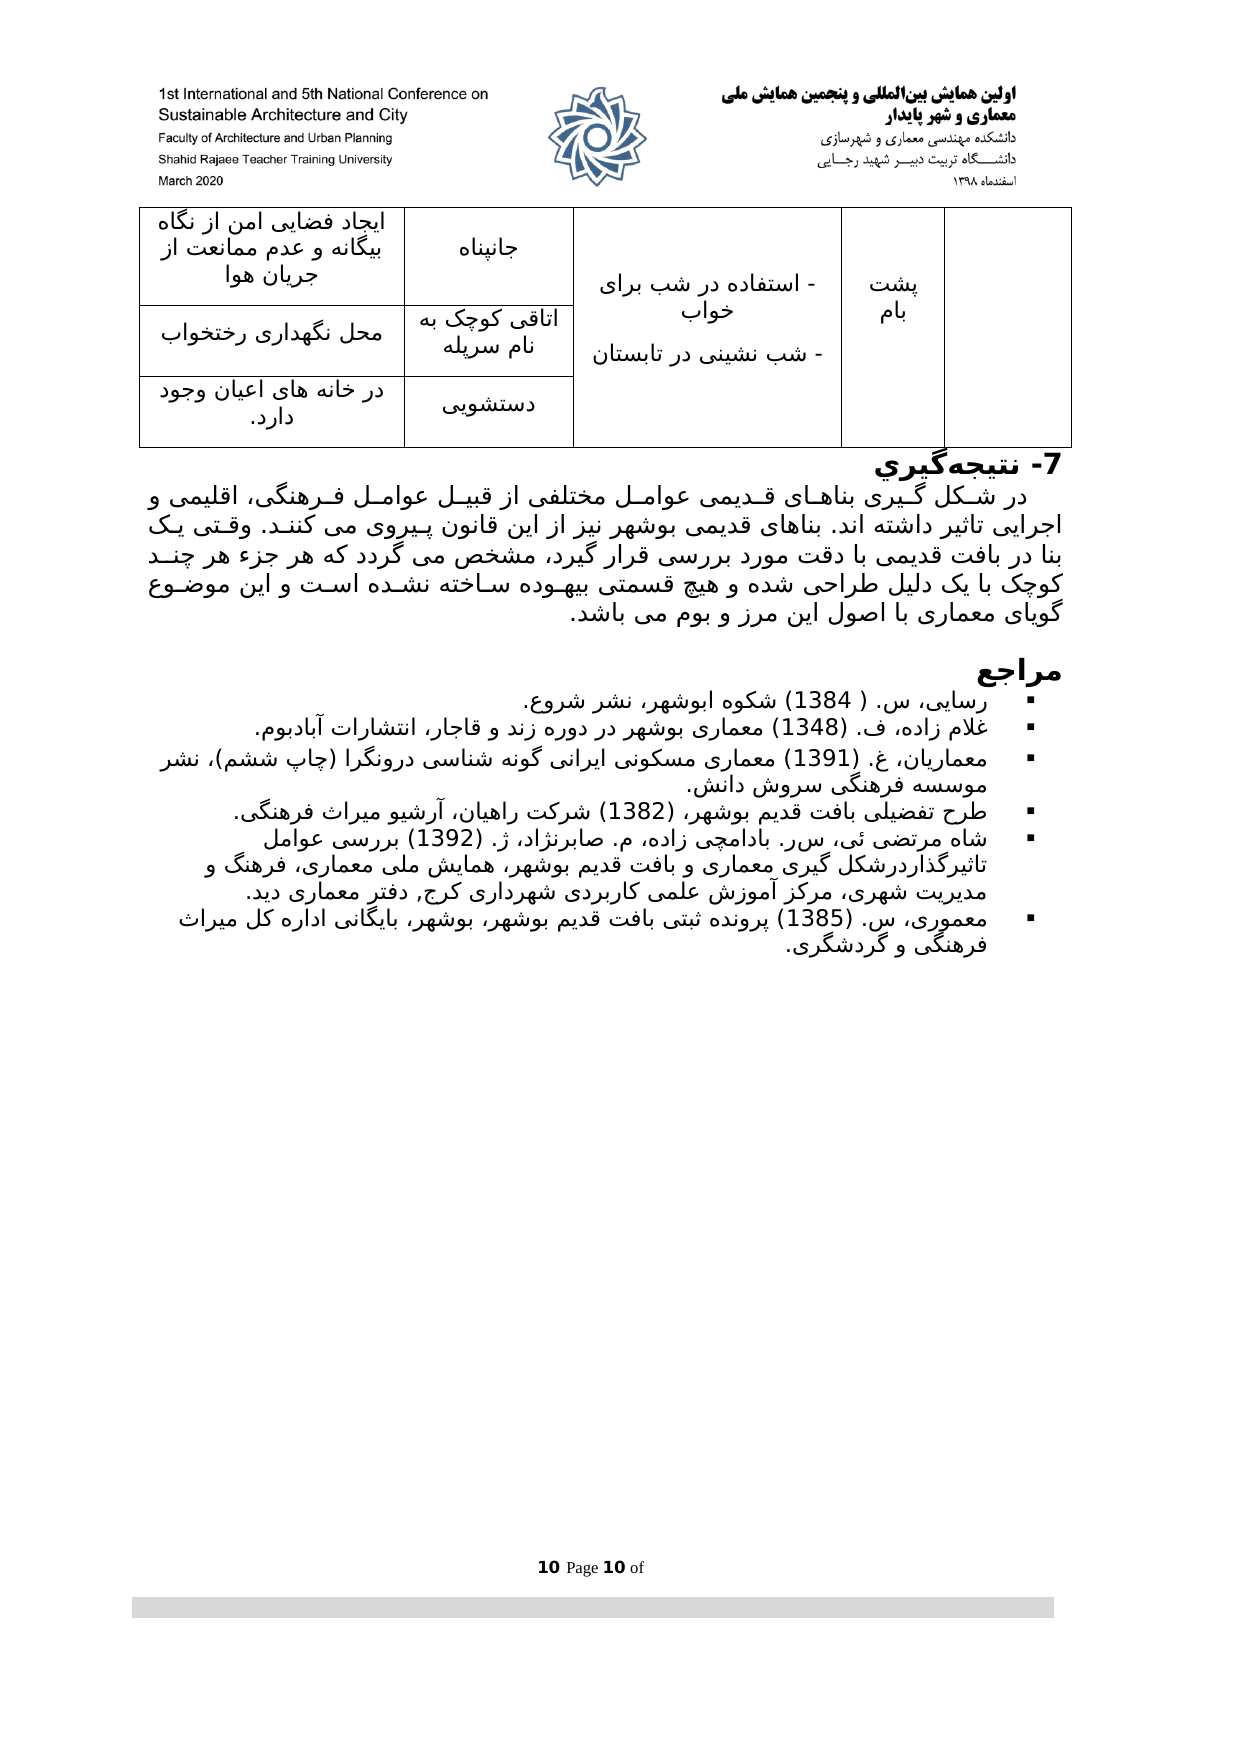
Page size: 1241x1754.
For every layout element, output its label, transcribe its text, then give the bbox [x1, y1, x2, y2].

list معموری، س. (1385) پرونده ثبتی بافت قدیم بوشهر، بوشهر، بایگانی اداره کل میراث فرهنگی و گردشگری. [148, 905, 1026, 958]
list غلام زاده، ف. (1348) معماری بوشهر در دوره زند و قاجار، انتشارات آبادبوم. [148, 714, 1026, 741]
table_cell دستشویی [405, 377, 573, 447]
list معماریان، غ. (1391) معماری مسکونی ایرانی گونه شناسی درونگرا (چاپ ششم)، نشر موسسه فرهنگی سروش دانش. [148, 745, 1026, 798]
list شاه مرتضی ئی، س‌ر. بادامچی زاده، م. صابرنژاد، ژ. (1392) بررسی عوامل تاثیرگذاردرشکل گیری معماری و بافت قدیم بوشهر، همایش ملی معماری، فرهنگ و مدیریت شهری، مرکز آموزش علمی کاربردی شهرداری کرج, دفتر معماری دید. [148, 825, 1026, 905]
table_cell ایجاد فضایی امن از نگاه بیگانه و عدم ممانعت از جریان هوا [140, 208, 404, 304]
table_cell اتاقی کوچک به نام سرپله [405, 306, 573, 376]
text مراجع [148, 654, 1063, 688]
table_cell محل نگهداری رختخواب [140, 306, 404, 376]
table_cell در خانه های اعیان وجود دارد. [140, 377, 404, 447]
picture [134, 57, 1046, 203]
text 7- نتيجه‌گيري [148, 448, 1063, 482]
list رسایی، س. ( 1384) شکوه ابوشهر، نشر شروع. [148, 688, 1026, 714]
table_cell جانپناه [405, 208, 573, 304]
list طرح تفضیلی بافت قدیم بوشهر، (1382) شرکت راهیان، آرشیو میراث فرهنگی. [148, 798, 1026, 825]
text در شکل گیری بناهای قدیمی عوامل مختلفی از قبیل عوامل فرهنگی، اقلیمی و اجرایی تاثیر داشته اند. بناهای قدیمی بوشهر نیز از این قانون پیروی می کنند. وقتی یک بنا در بافت قدیمی با دقت مورد بررسی قرار گیرد، مشخص می گردد که هر جزء هر چند کوچک با یک دلیل طراحی شده و هیچ قسمتی بیهوده ساخته نشده است و این موضوع گویای معماری با اصول این مرز و بوم می باشد. [148, 482, 1063, 627]
table_cell - استفاده در شب برای خواب - شب نشینی در تابستان [574, 208, 841, 447]
table_cell پشت بام [842, 208, 944, 447]
